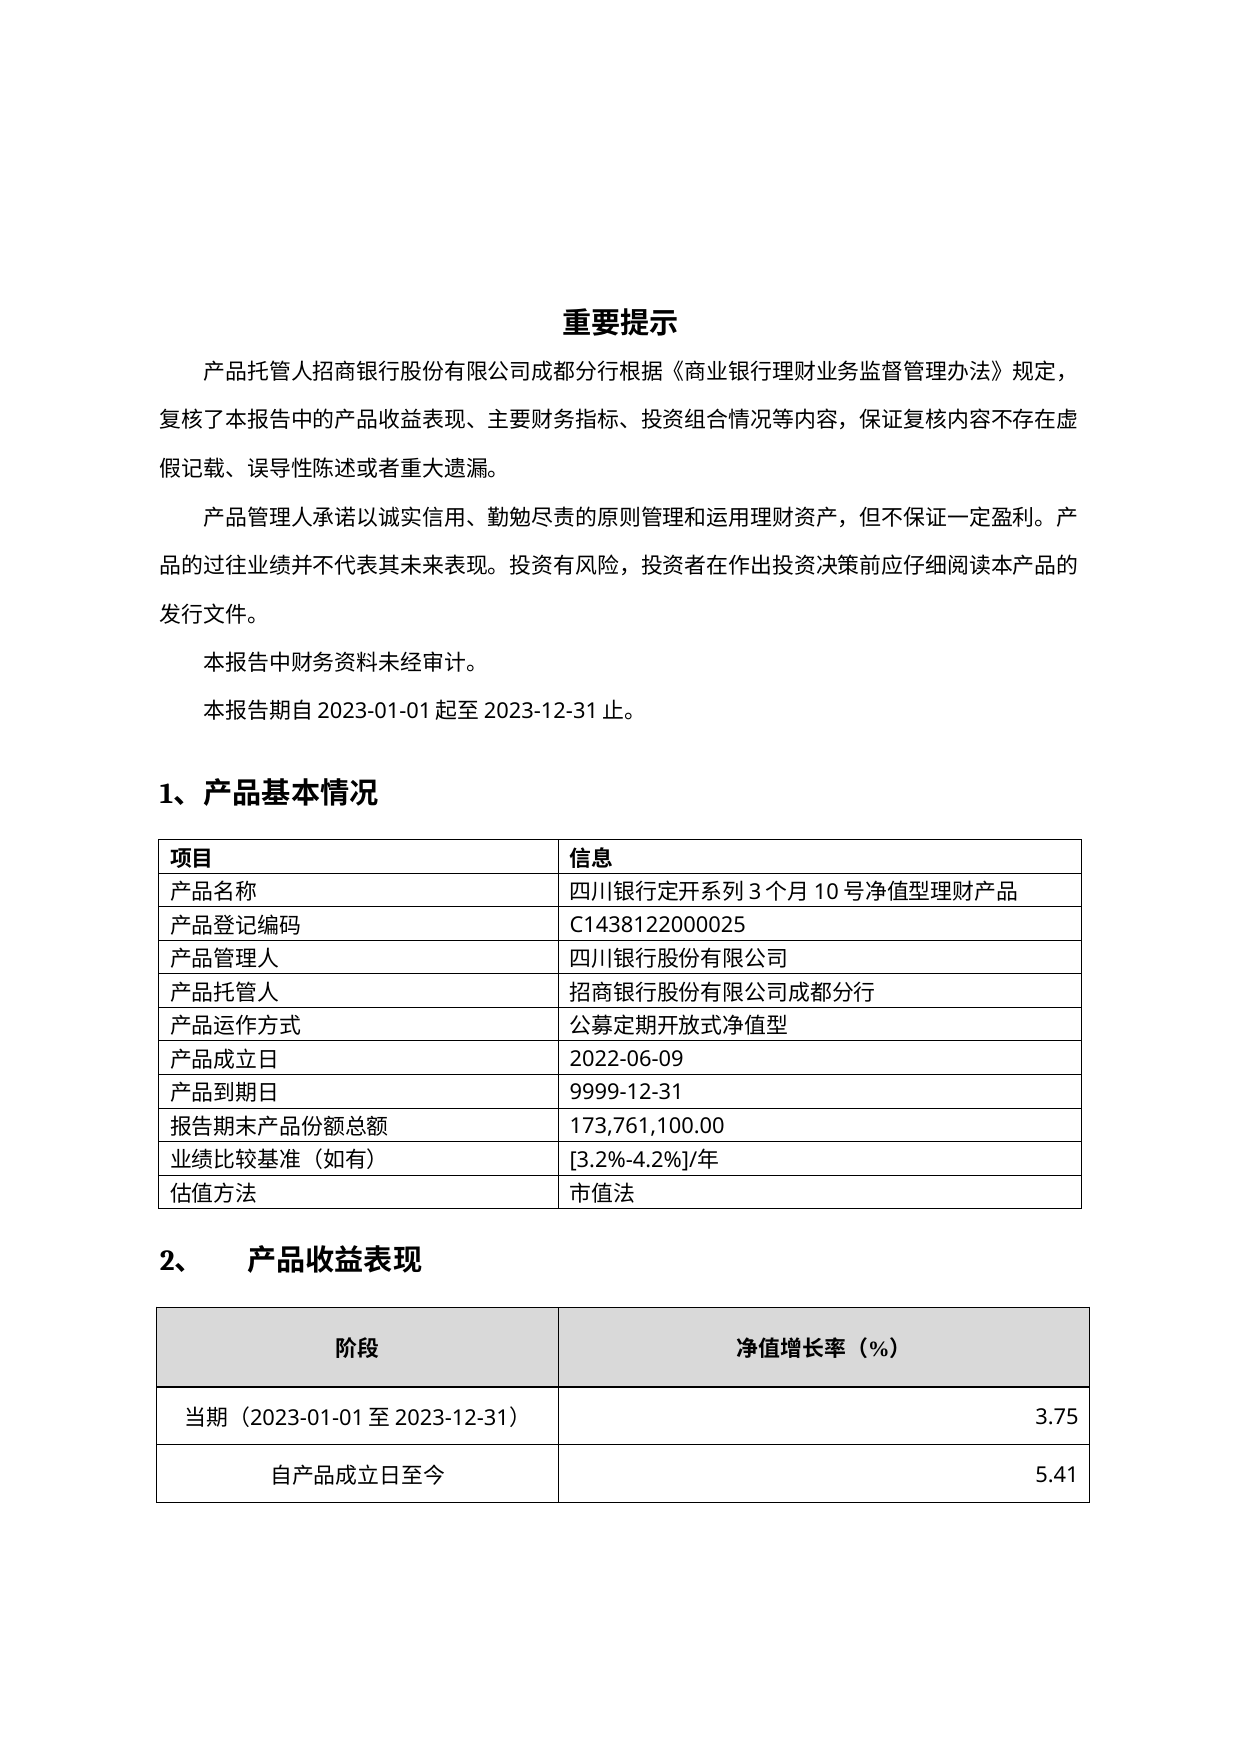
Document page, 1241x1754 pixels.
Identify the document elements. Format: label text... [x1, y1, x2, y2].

table_header 项目 [159, 840, 558, 873]
table_cell 173,761,100.00 [559, 1109, 1081, 1141]
text 产品管理人承诺以诚实信用、勤勉尽责的原则管理和运用理财资产，但不保证一定盈利。产品的过往业绩并不代表其未来表现。投资有风险，投资者在作出投资决策前应仔细阅读本产品的发行文件。 [159, 499, 1092, 629]
table_cell 5.41 [559, 1445, 1089, 1502]
table_cell 产品管理人 [159, 941, 558, 973]
table_header 信息 [559, 840, 1081, 873]
table_cell 2022-06-09 [559, 1041, 1081, 1074]
table_cell C1438122000025 [559, 907, 1081, 940]
table_cell 公募定期开放式净值型 [559, 1008, 1081, 1040]
table_cell 业绩比较基准（如有） [159, 1142, 558, 1174]
text 本报告中财务资料未经审计。 [159, 645, 1092, 677]
text 重要提示 [159, 288, 1081, 353]
table_cell 产品托管人 [159, 974, 558, 1007]
title 产品基本情况 [159, 758, 1081, 823]
text 本报告期自2023-01-01起至2023-12-31止。 [159, 693, 1092, 726]
table_cell 估值方法 [159, 1176, 558, 1208]
table_cell 自产品成立日至今 [157, 1445, 558, 1502]
table_cell 产品成立日 [159, 1041, 558, 1074]
table_cell 产品运作方式 [159, 1008, 558, 1040]
table_cell 9999-12-31 [559, 1075, 1081, 1107]
table_cell 当期（2023-01-01至2023-12-31） [157, 1388, 558, 1444]
table_cell 报告期末产品份额总额 [159, 1109, 558, 1141]
table_cell 四川银行定开系列3个月10号净值型理财产品 [559, 874, 1081, 906]
table_cell [3.2%-4.2%]/年 [559, 1142, 1081, 1174]
table_cell 招商银行股份有限公司成都分行 [559, 974, 1081, 1007]
table_cell 3.75 [559, 1388, 1089, 1444]
title 产品收益表现 [159, 1225, 1081, 1290]
table_header 净值增长率（%） [559, 1308, 1089, 1386]
table_cell 四川银行股份有限公司 [559, 941, 1081, 973]
table_cell 产品名称 [159, 874, 558, 906]
table_cell 市值法 [559, 1176, 1081, 1208]
text 产品托管人招商银行股份有限公司成都分行根据《商业银行理财业务监督管理办法》规定，复核了本报告中的产品收益表现、主要财务指标、投资组合情况等内容，保证复核内容不存在虚假记载、误导性陈述或者重大遗漏。 [159, 353, 1092, 483]
table_header 阶段 [157, 1308, 558, 1386]
table_cell 产品登记编码 [159, 907, 558, 940]
table_cell 产品到期日 [159, 1075, 558, 1107]
